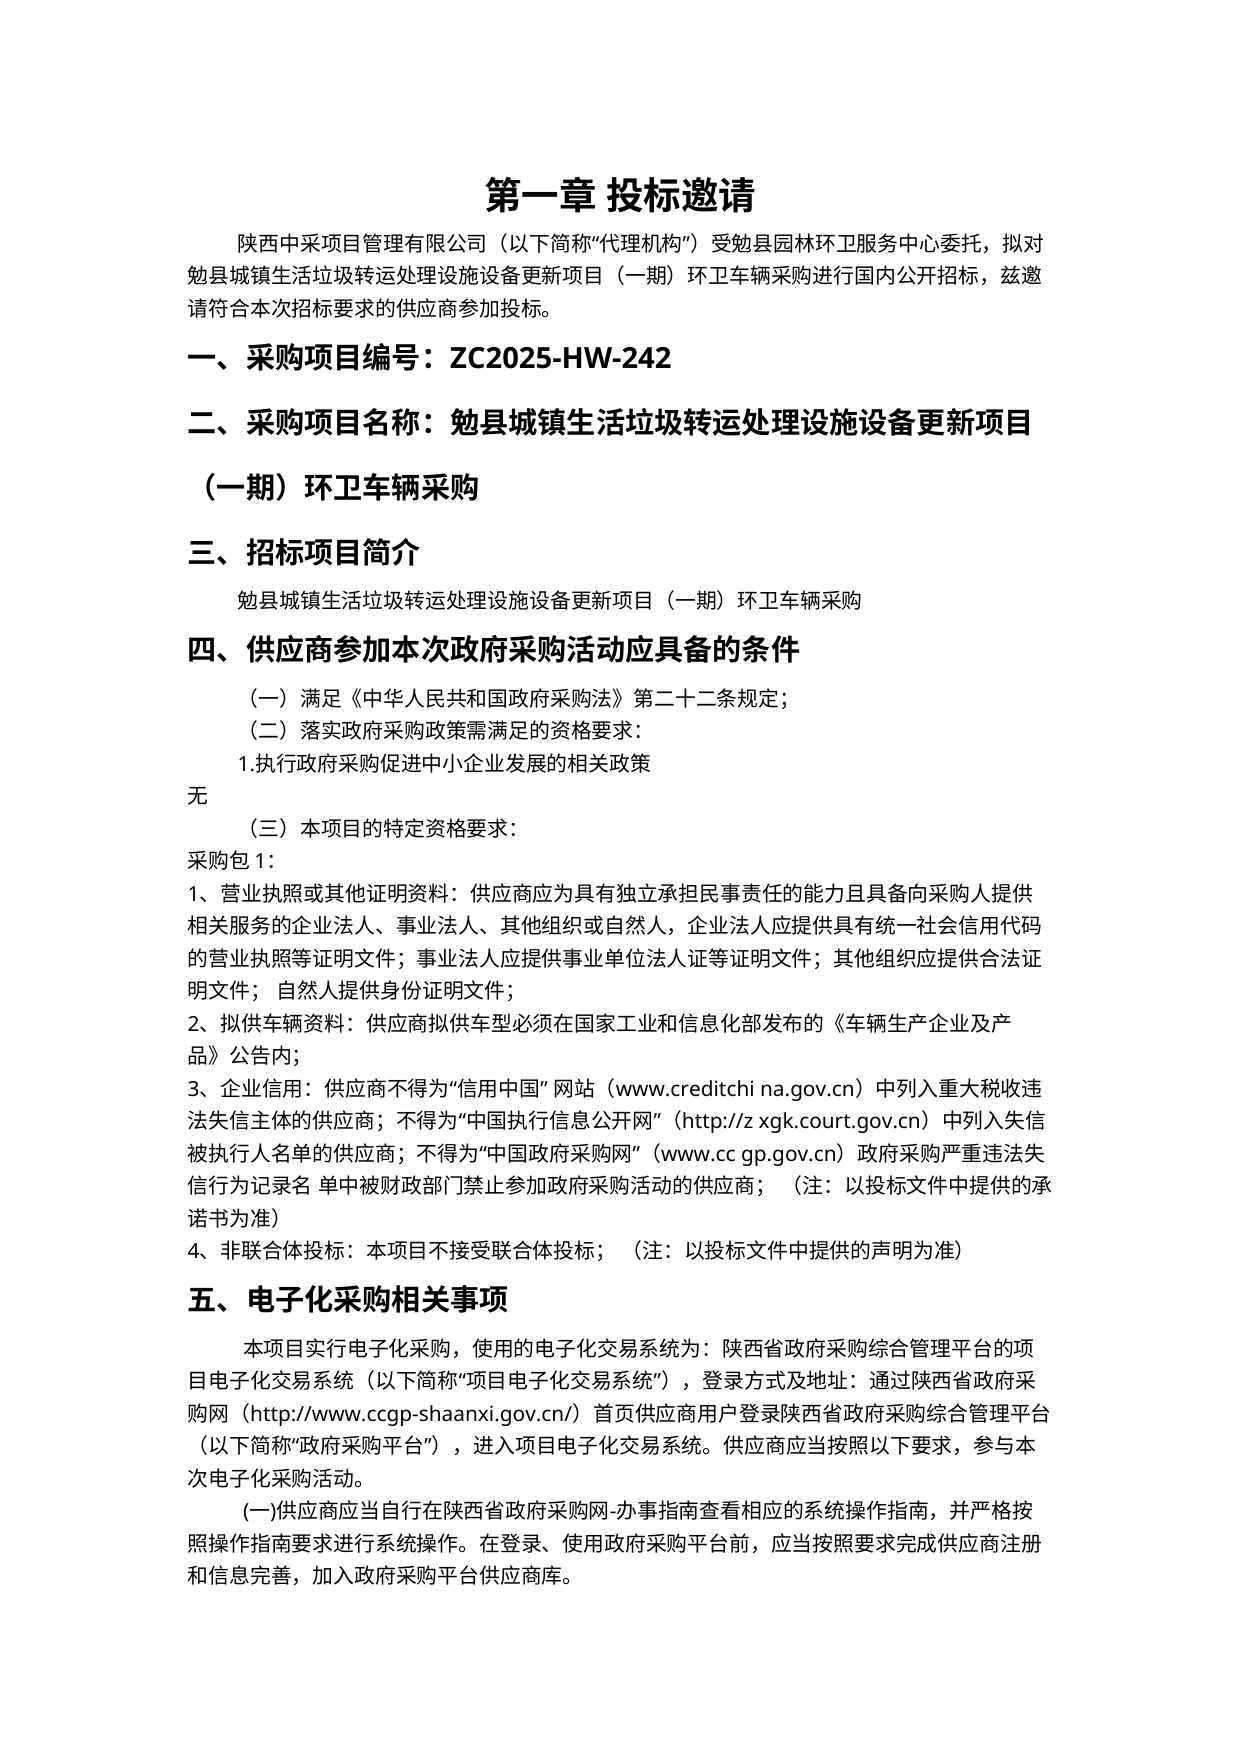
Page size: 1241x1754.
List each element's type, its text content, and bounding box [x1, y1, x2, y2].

text 勉县城镇生活垃圾转运处理设施设备更新项目（一期）环卫车辆采购 [187, 584, 1053, 617]
text 采购包1： [187, 844, 1053, 877]
text （二）落实政府采购政策需满足的资格要求： [187, 714, 1053, 747]
text 4、非联合体投标：本项目不接受联合体投标； （注：以投标文件中提供的声明为准） [187, 1234, 1053, 1267]
text 3、企业信用：供应商不得为“信用中国” 网站（www.creditchi na.gov.cn）中列入重大税收违法失信主体的供应商；不得为“中国执行信息公开网”（http://z xgk.court.gov.cn）中列入失信被执行人名单的供应商；不得为“中国政府采购网”（www.cc gp.gov.cn）政府采购严重违法失信行为记录名 单中被财政部门禁止参加政府采购活动的供应商； （注：以投标文件中提供的承诺书为准） [187, 1072, 1053, 1234]
text 第一章 投标邀请 [187, 162, 1053, 227]
text 1、营业执照或其他证明资料：供应商应为具有独立承担民事责任的能力且具备向采购人提供相关服务的企业法人、事业法人、其他组织或自然人，企业法人应提供具有统一社会信用代码的营业执照等证明文件；事业法人应提供事业单位法人证等证明文件；其他组织应提供合法证明文件； 自然人提供身份证明文件； [187, 877, 1053, 1007]
text （三）本项目的特定资格要求： [187, 812, 1053, 844]
text 三、招标项目简介 [187, 519, 1053, 584]
text 五、电子化采购相关事项 [187, 1267, 1053, 1332]
text 一、采购项目编号：ZC2025-HW-242 [187, 324, 1053, 389]
text （一）满足《中华人民共和国政府采购法》第二十二条规定； [187, 682, 1053, 714]
text 二、采购项目名称：勉县城镇生活垃圾转运处理设施设备更新项目（一期）环卫车辆采购 [187, 389, 1053, 519]
text 本项目实行电子化采购，使用的电子化交易系统为：陕西省政府采购综合管理平台的项目电子化交易系统（以下简称“项目电子化交易系统”），登录方式及地址：通过陕西省政府采购网（http://www.ccgp-shaanxi.gov.cn/）首页供应商用户登录陕西省政府采购综合管理平台（以下简称“政府采购平台”），进入项目电子化交易系统。供应商应当按照以下要求，参与本次电子化采购活动。 [187, 1332, 1053, 1494]
text 陕西中采项目管理有限公司（以下简称“代理机构”）受勉县园林环卫服务中心委托，拟对勉县城镇生活垃圾转运处理设施设备更新项目（一期）环卫车辆采购进行国内公开招标，兹邀请符合本次招标要求的供应商参加投标。 [187, 227, 1053, 324]
text 1.执行政府采购促进中小企业发展的相关政策 [187, 747, 1053, 779]
text 2、拟供车辆资料：供应商拟供车型必须在国家工业和信息化部发布的《车辆生产企业及产品》公告内； [187, 1007, 1053, 1072]
text 四、供应商参加本次政府采购活动应具备的条件 [187, 617, 1053, 682]
text (一)供应商应当自行在陕西省政府采购网-办事指南查看相应的系统操作指南，并严格按照操作指南要求进行系统操作。在登录、使用政府采购平台前，应当按照要求完成供应商注册和信息完善，加入政府采购平台供应商库。 [187, 1494, 1053, 1592]
text 无 [187, 779, 1053, 812]
